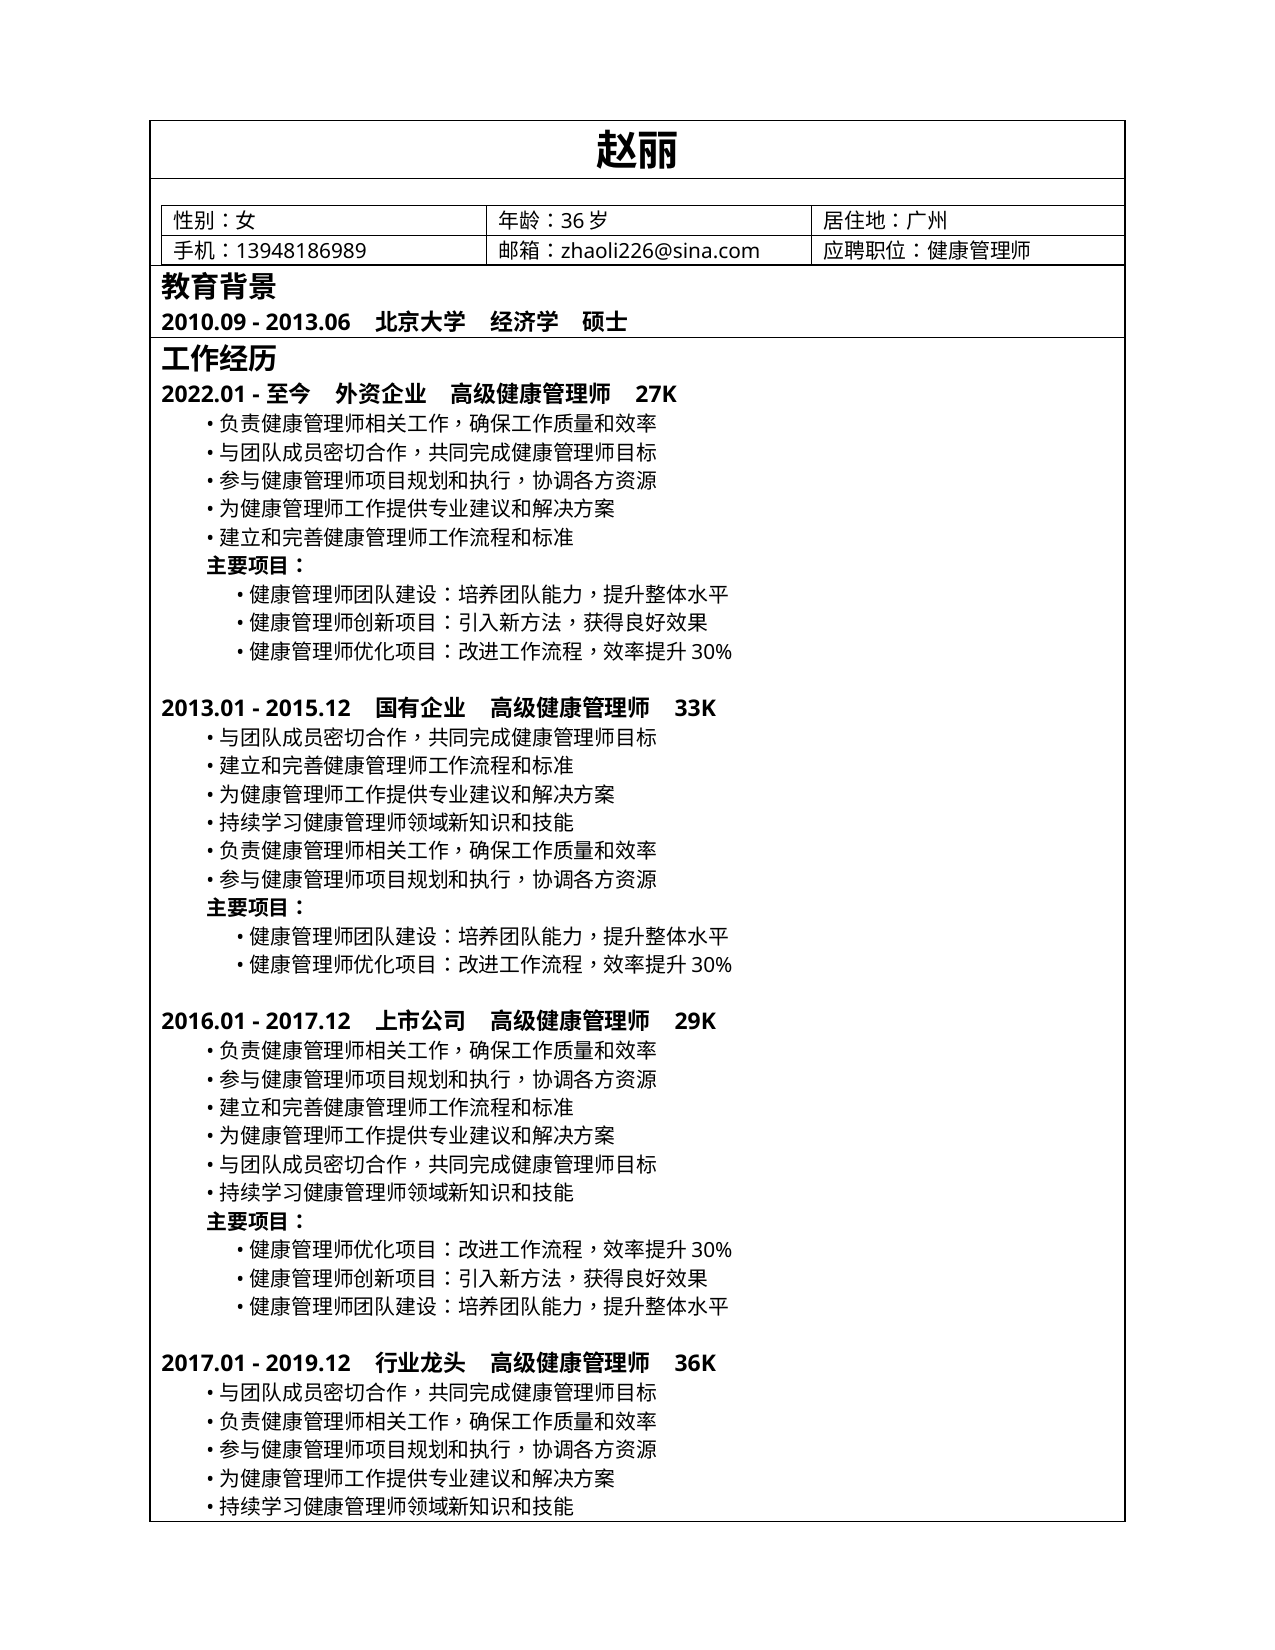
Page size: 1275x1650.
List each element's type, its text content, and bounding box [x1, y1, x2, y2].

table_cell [151, 338, 1124, 1521]
table_header 赵丽 [151, 121, 1124, 178]
table_cell 教育背景 2010.09 - 2013.06 北京大学 经济学 硕士 [151, 266, 1124, 337]
table_cell [151, 179, 1124, 265]
